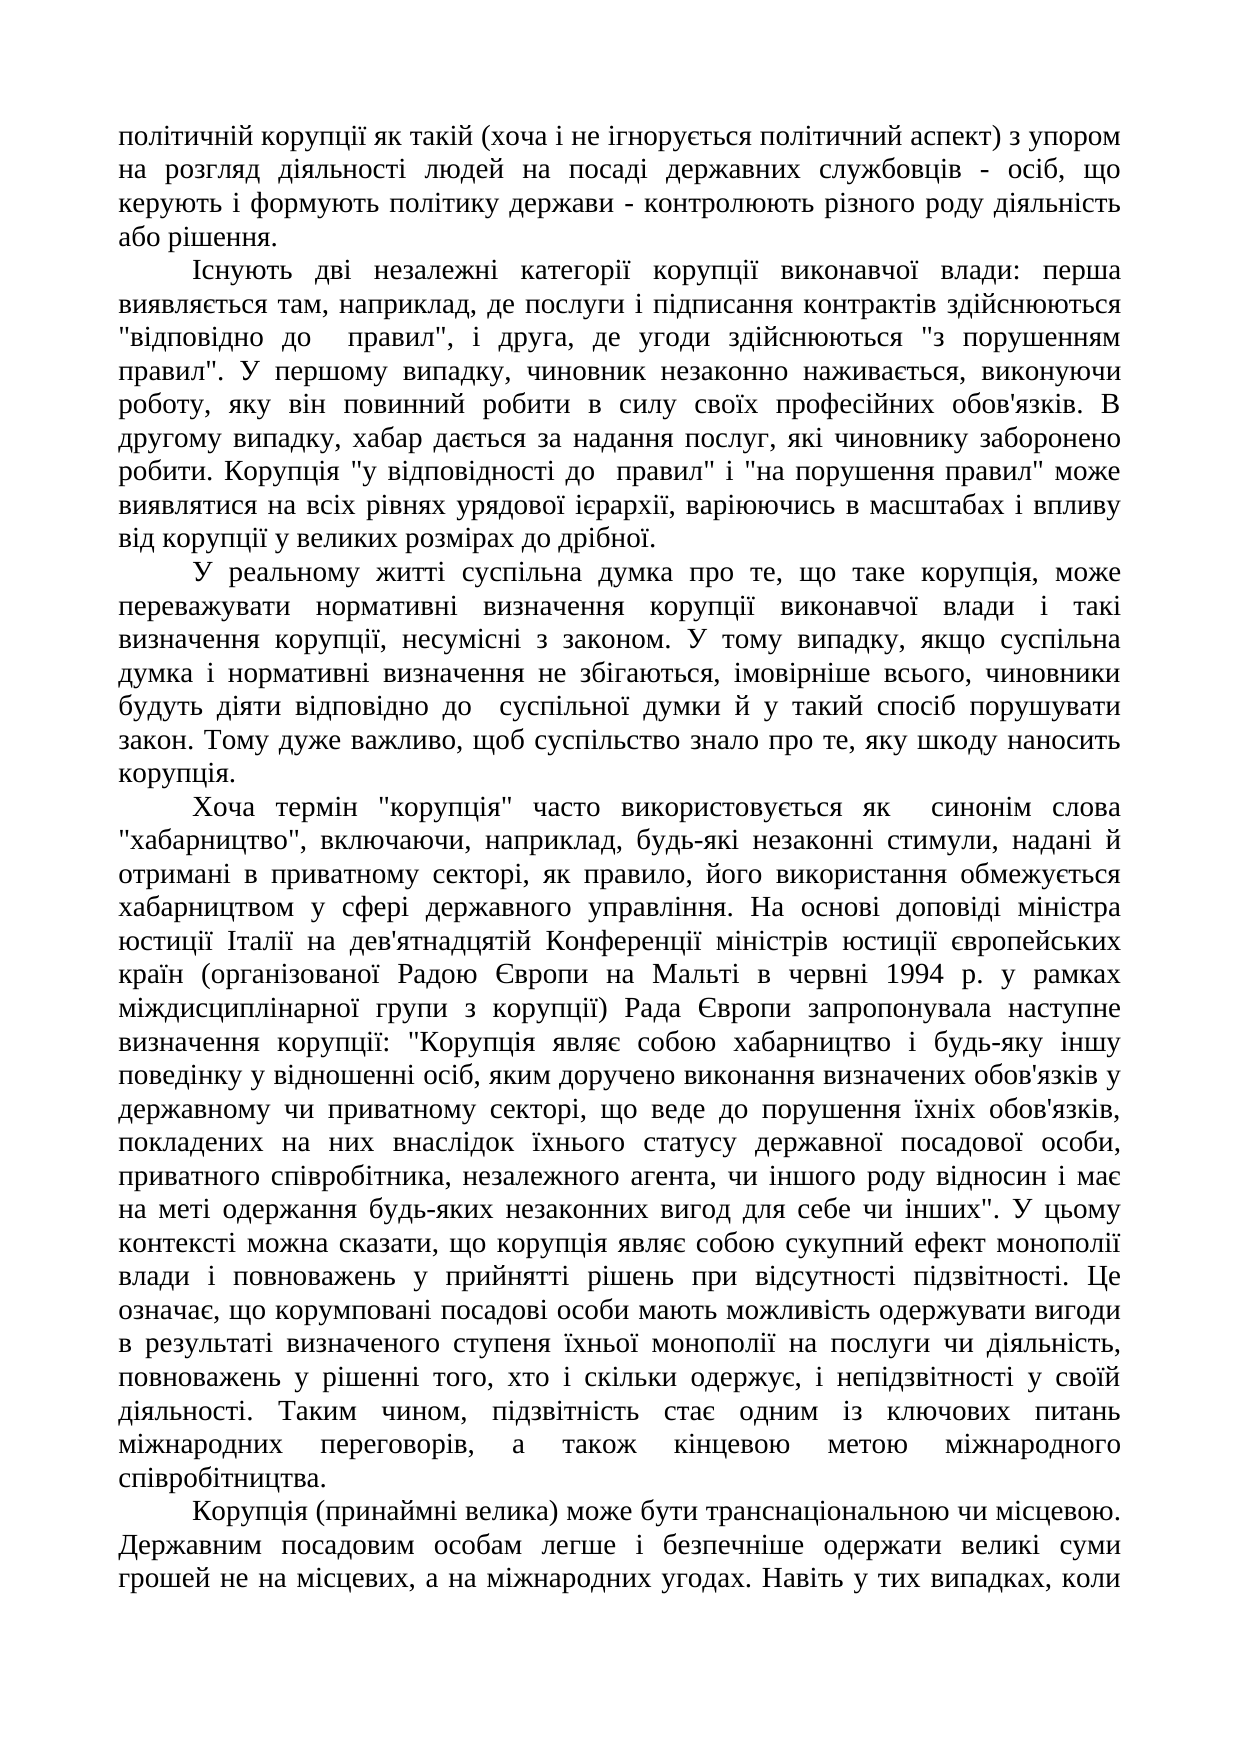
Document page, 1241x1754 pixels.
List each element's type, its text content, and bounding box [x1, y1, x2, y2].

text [118, 1493, 1122, 1594]
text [118, 118, 1122, 252]
text У реальному житті суспільна думка про те, що таке корупція, може переважувати нормативні визначення корупції виконавчої влади і такі визначення корупції, несумісні з законом. У тому випадку, якщо суспільна думка і нормативні визначення не збігаються, імовірніше всього, чиновники будуть діяти відповідно до суспільної думки й у такий спосіб порушувати закон. Тому дуже важливо, щоб суспільство знало про те, яку шкоду наносить корупція. [118, 554, 1122, 789]
text Існують дві незалежні категорії корупції виконавчої влади: перша виявляється там, наприклад, де послуги і підписання контрактів здійснюються "відповідно до правил", і друга, де угоди здійснюються "з порушенням правил". У першому випадку, чиновник незаконно наживається, виконуючи роботу, яку він повинний робити в силу своїх професійних обов'язків. В другому випадку, хабар дається за надання послуг, які чиновнику заборонено робити. Корупція "у відповідності до правил" і "на порушення правил" може виявлятися на всіх рівнях урядової ієрархії, варіюючись в масштабах і впливу від корупції у великих розмірах до дрібної. [118, 252, 1122, 554]
text Хоча термін "корупція" часто використовується як синонім слова "хабарництво", включаючи, наприклад, будь-які незаконні стимули, надані й отримані в приватному секторі, як правило, його використання обмежується хабарництвом у сфері державного управління. На основі доповіді міністра юстиції Італії на дев'ятнадцятій Конференції міністрів юстиції європейських країн (організованої Радою Європи на Мальті в червні 1994 р. у рамках міждисциплінарної групи з корупції) Рада Європи запропонувала наступне визначення корупції: "Корупція являє собою хабарництво і будь-яку іншу поведінку у відношенні осіб, яким доручено виконання визначених обов'язків у державному чи приватному секторі, що веде до порушення їхніх обов'язків, покладених на них внаслідок їхнього статусу державної посадової особи, приватного співробітника, незалежного агента, чи іншого роду відносин і має на меті одержання будь-яких незаконних вигод для себе чи інших". У цьому контексті можна сказати, що корупція являє собою сукупний ефект монополії влади і повноважень у прийнятті рішень при відсутності підзвітності. Це означає, що корумповані посадові особи мають можливість одержувати вигоди в результаті визначеного ступеня їхньої монополії на послуги чи діяльність, повноважень у рішенні того, хто і скільки одержує, і непідзвітності у своїй діяльності. Таким чином, підзвітність стає одним із ключових питань міжнародних переговорів, а також кінцевою метою міжнародного співробітництва. [118, 789, 1122, 1493]
